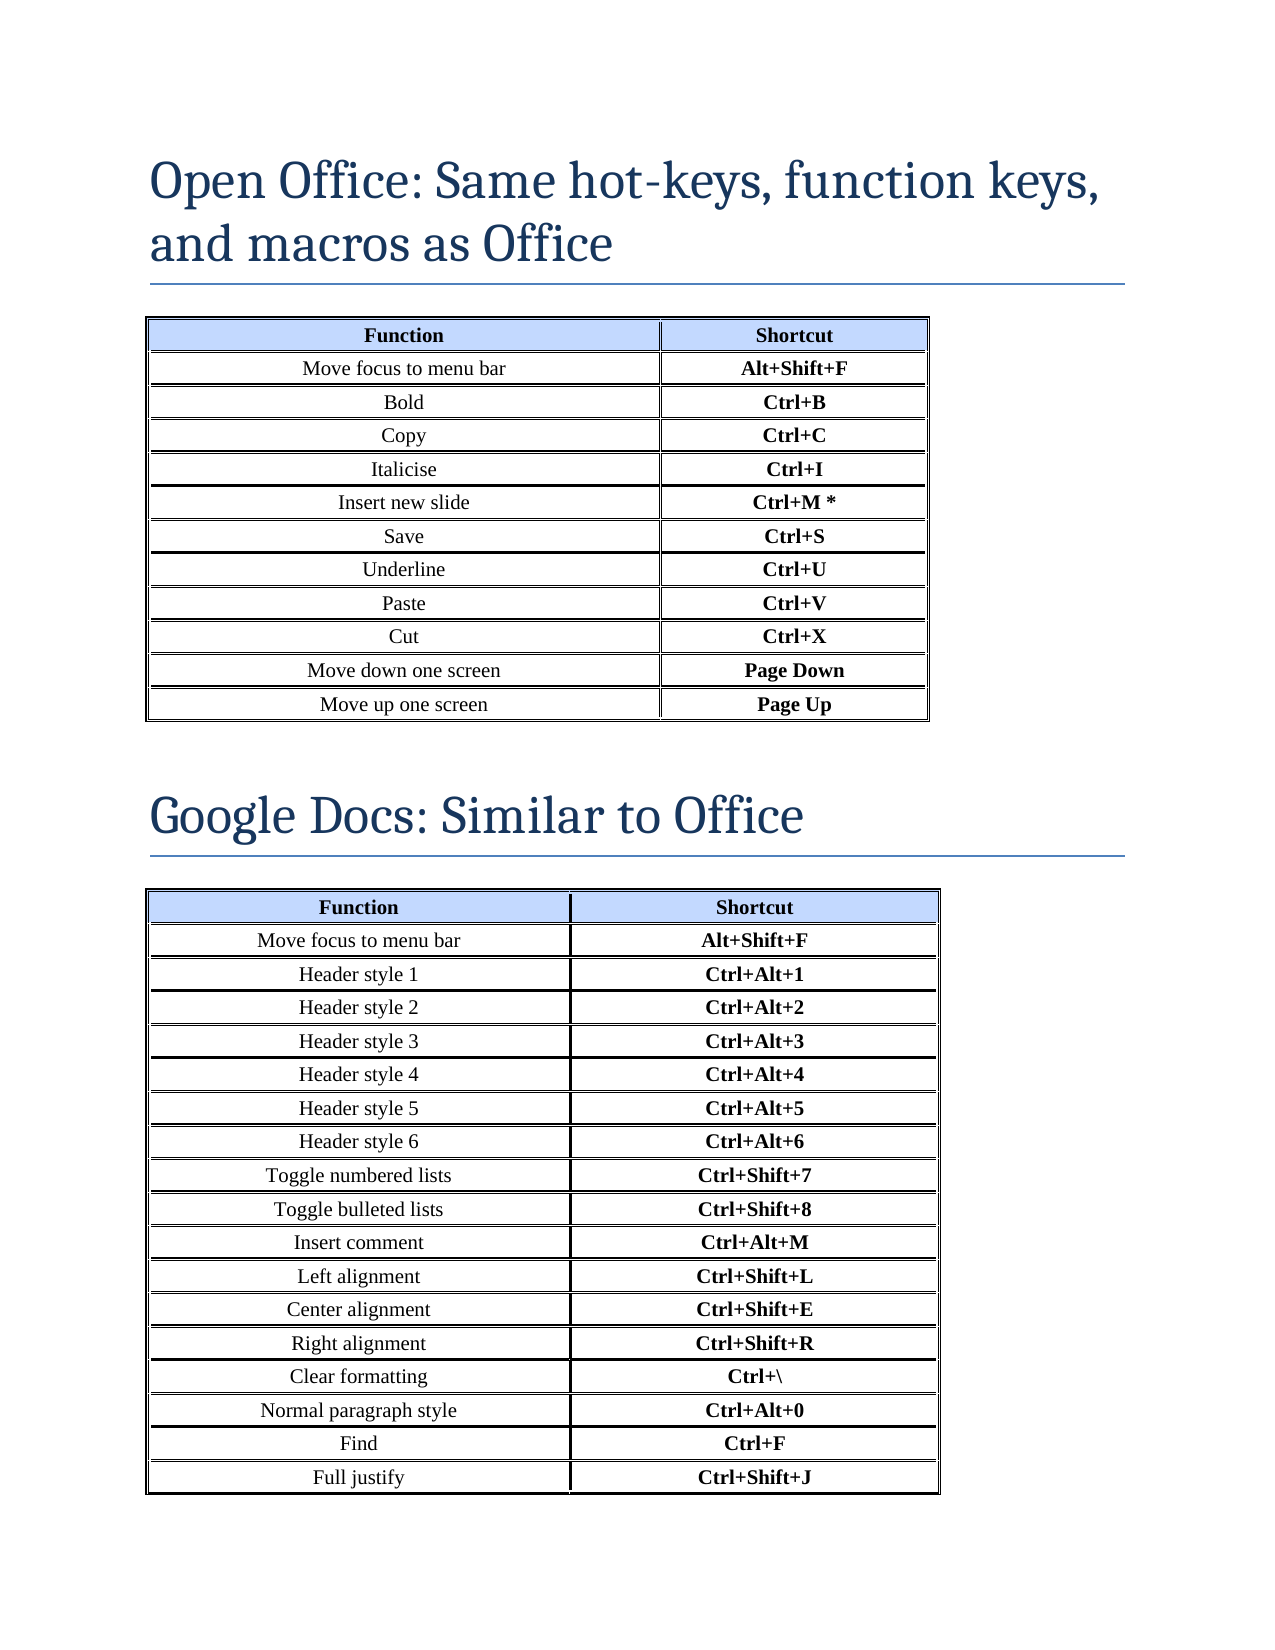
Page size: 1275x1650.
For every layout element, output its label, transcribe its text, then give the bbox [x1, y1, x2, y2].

table_cell Ctrl+C [661, 417, 928, 450]
table_cell Toggle bulleted lists [149, 1190, 569, 1224]
table_cell Ctrl+X [662, 618, 927, 652]
table_cell Header style 3 [149, 1023, 569, 1056]
table_cell Copy [147, 417, 661, 450]
table_cell Clear formatting [147, 1358, 569, 1391]
table_header Function [149, 890, 570, 922]
table_cell Underline [149, 551, 659, 584]
table_cell Normal paragraph style [149, 1391, 569, 1425]
table_cell Ctrl+Alt+5 [572, 1090, 938, 1123]
table_cell Cut [149, 618, 659, 652]
table_cell Ctrl+Shift+7 [570, 1157, 939, 1190]
table_cell Paste [149, 585, 659, 618]
table_header Shortcut [661, 320, 927, 350]
table_cell Page Down [661, 652, 928, 685]
table_cell Ctrl+Alt+4 [572, 1056, 938, 1089]
table_cell Insert comment [147, 1224, 570, 1257]
table_cell Ctrl+Alt+2 [572, 989, 938, 1022]
table_cell Move focus to menu bar [147, 922, 570, 955]
table_cell Header style 5 [149, 1090, 569, 1123]
table_cell Ctrl+Shift+R [572, 1324, 938, 1358]
table_cell Toggle numbered lists [147, 1157, 570, 1190]
table_cell Ctrl+Shift+J [570, 1459, 938, 1492]
table_cell Insert new slide [149, 484, 659, 517]
table_cell Header style 6 [149, 1123, 569, 1157]
table_cell Ctrl+B [662, 383, 927, 417]
table_cell Header style 4 [149, 1056, 569, 1089]
table_cell Ctrl+S [662, 518, 927, 551]
table_cell Page Up [661, 685, 927, 719]
table_cell Italicise [149, 450, 659, 484]
table_cell Ctrl+Alt+6 [572, 1123, 938, 1157]
table_cell Ctrl+Alt+3 [572, 1023, 938, 1056]
table_cell Ctrl+M * [662, 484, 927, 517]
table_cell Full justify [149, 1459, 570, 1492]
table_cell Ctrl+Alt+1 [572, 955, 938, 989]
table_cell Alt+Shift+F [661, 350, 928, 383]
table_cell Move down one screen [147, 652, 661, 685]
table_cell Move up one screen [149, 685, 661, 719]
table_cell Header style 1 [149, 955, 569, 989]
table_cell Alt+Shift+F [570, 922, 939, 955]
table_cell Left alignment [149, 1257, 569, 1291]
table_cell Ctrl+U [662, 551, 927, 584]
table_cell Ctrl+Alt+M [570, 1224, 939, 1257]
table_cell Move focus to menu bar [147, 350, 661, 383]
table_cell Save [149, 518, 659, 551]
table_cell Ctrl+Shift+8 [572, 1190, 938, 1224]
table_header Function [149, 320, 661, 350]
table_cell Center alignment [147, 1291, 570, 1324]
table_header Shortcut [570, 892, 938, 922]
title Google Docs: Similar to Office [150, 784, 1125, 855]
table_cell Ctrl+Shift+E [570, 1291, 939, 1324]
table_cell Bold [149, 383, 659, 417]
table_cell Ctrl+Shift+L [572, 1257, 938, 1291]
table_cell Ctrl+Alt+0 [572, 1391, 938, 1425]
table_cell Right alignment [149, 1324, 569, 1358]
table_cell Ctrl+F [572, 1425, 938, 1458]
table_cell Ctrl+\ [572, 1358, 939, 1391]
title Open Office: Same hot-keys, function keys, and macros as Office [150, 150, 1125, 283]
table_cell Ctrl+V [662, 585, 927, 618]
table_cell Ctrl+I [662, 450, 927, 484]
table_cell Header style 2 [149, 989, 569, 1022]
table_cell Find [149, 1425, 569, 1458]
